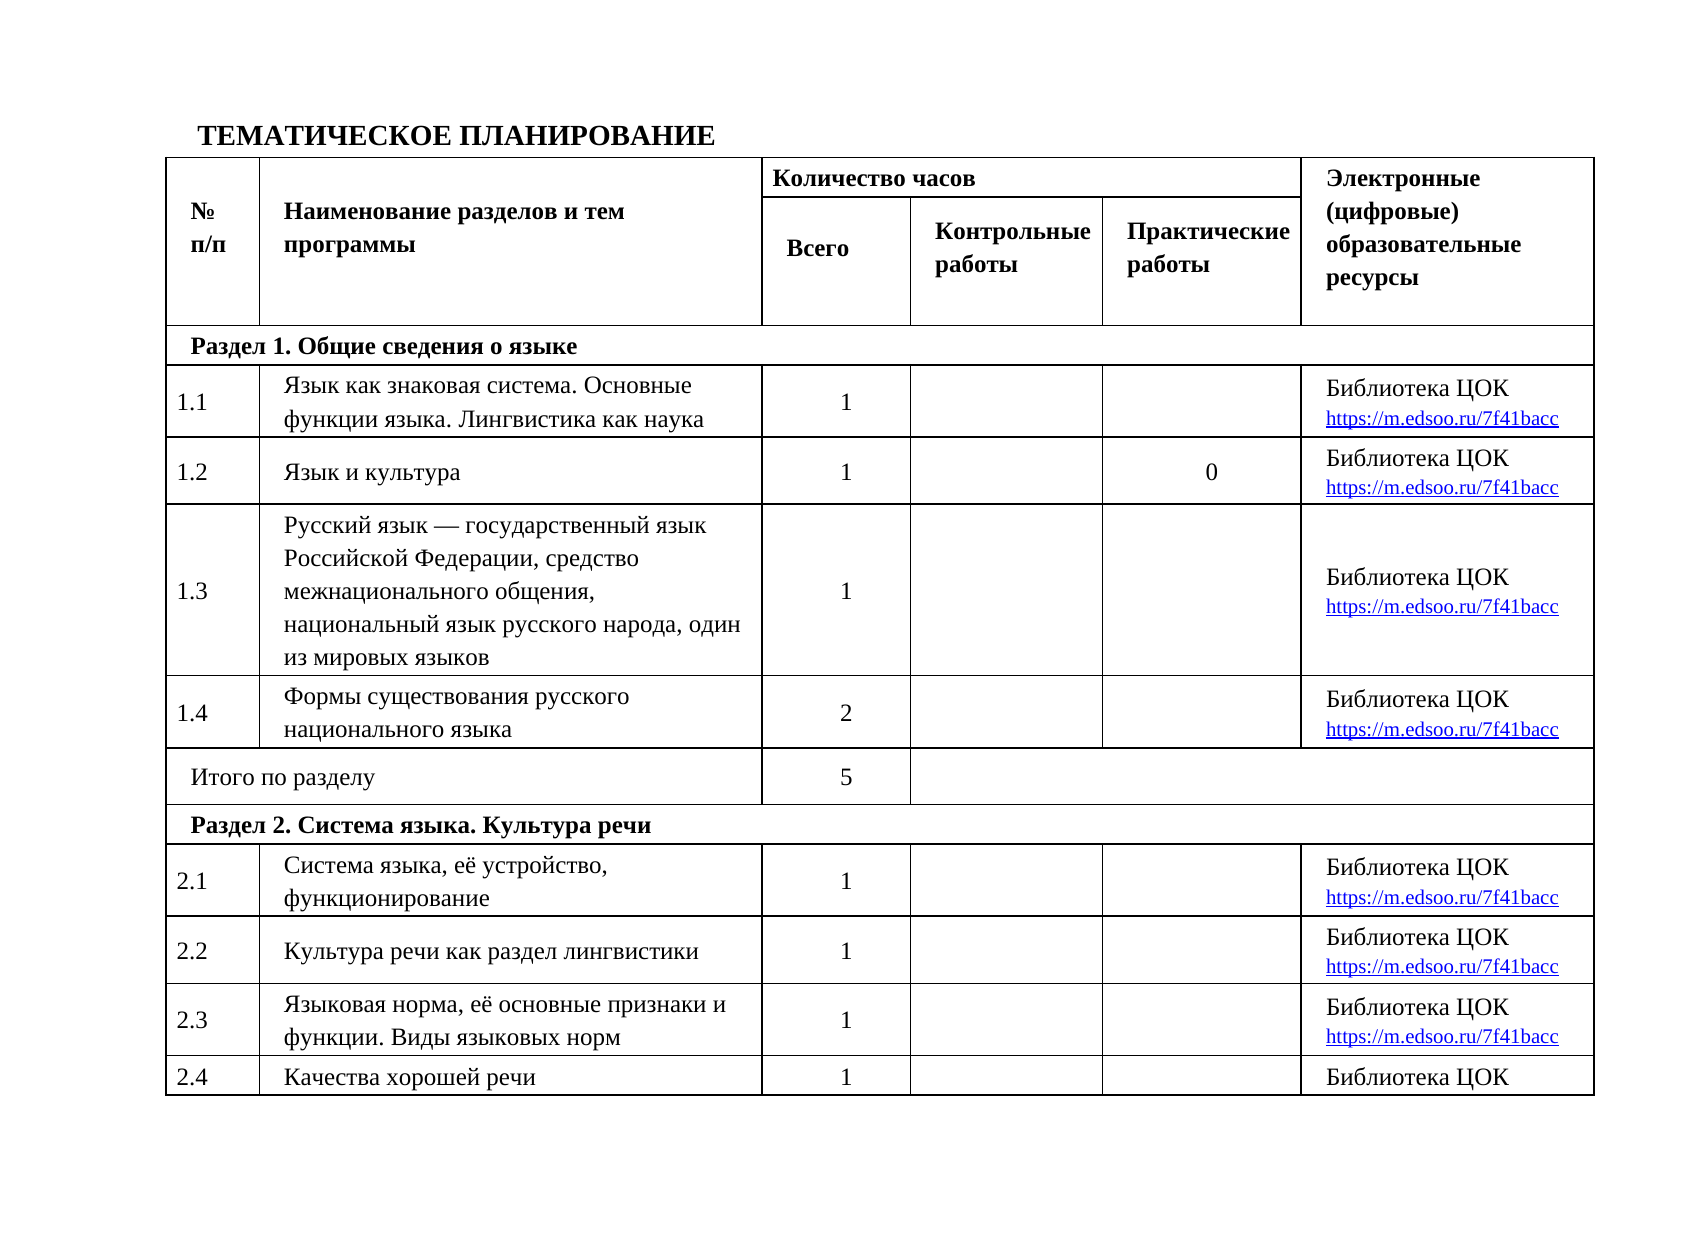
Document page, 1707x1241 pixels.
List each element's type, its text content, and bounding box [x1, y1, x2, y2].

table_cell Библиотека ЦОК https://m.edsoo.ru/7f41bacc [1302, 505, 1593, 675]
table_cell [911, 366, 1102, 436]
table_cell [260, 1056, 761, 1094]
table_header Электронные (цифровые) образовательные ресурсы [1302, 158, 1593, 324]
table_cell Раздел 1. Общие сведения о языке [167, 326, 1593, 364]
table_header № п/п [167, 158, 259, 324]
table_cell [911, 749, 1593, 804]
table_cell Языковая норма, её основные признаки и функции. Виды языковых норм [260, 984, 761, 1055]
table_cell [911, 505, 1102, 675]
table_cell [911, 917, 1102, 982]
table_cell 0 [1103, 438, 1300, 503]
table_cell 1.3 [167, 505, 259, 675]
table_cell Итого по разделу [167, 749, 761, 804]
table_cell Библиотека ЦОК https://m.edsoo.ru/7f41bacc [1302, 917, 1593, 982]
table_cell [1302, 1056, 1593, 1094]
table_cell Практические работы [1103, 198, 1300, 324]
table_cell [1302, 984, 1593, 1055]
table_cell 1 [763, 984, 910, 1055]
table_cell 1 [763, 917, 910, 982]
table_cell Библиотека ЦОК https://m.edsoo.ru/7f41bacc [1302, 366, 1593, 436]
table_cell [911, 1056, 1102, 1094]
table_cell [1103, 676, 1300, 747]
table_cell Контрольные работы [911, 198, 1102, 324]
table_cell [911, 438, 1102, 503]
table_cell 1.4 [167, 676, 259, 747]
table_cell 1 [763, 505, 910, 675]
table_cell 1 [763, 845, 910, 915]
table_cell Всего [763, 198, 910, 324]
table_cell 2.3 [167, 984, 259, 1055]
text ТЕМАТИЧЕСКОЕ ПЛАНИРОВАНИЕ [190, 118, 1618, 152]
table_cell 2.2 [167, 917, 259, 982]
table_cell Раздел 2. Система языка. Культура речи [167, 805, 1593, 843]
table_cell [911, 676, 1102, 747]
table_cell [1103, 1056, 1300, 1094]
table_cell [911, 984, 1102, 1055]
table_cell [1103, 917, 1300, 982]
table_cell 1 [763, 1056, 910, 1094]
table_cell 5 [763, 749, 910, 804]
table_cell Библиотека ЦОК https://m.edsoo.ru/7f41bacc [1302, 845, 1593, 915]
table_cell Язык и культура [260, 438, 761, 503]
table_cell 1.1 [167, 366, 259, 436]
table_cell 2.1 [167, 845, 259, 915]
table_cell 2 [763, 676, 910, 747]
table_cell [1103, 366, 1300, 436]
table_cell Культура речи как раздел лингвистики [260, 917, 761, 982]
table_cell [1103, 984, 1300, 1055]
table_cell Система языка, её устройство, функционирование [260, 845, 761, 915]
table_cell Язык как знаковая система. Основные функции языка. Лингвистика как наука [260, 366, 761, 436]
table_cell 1.2 [167, 438, 259, 503]
table_cell 1 [763, 438, 910, 503]
table_cell [911, 845, 1102, 915]
table_cell Формы существования русского национального языка [260, 676, 761, 747]
table_header Наименование разделов и тем программы [260, 158, 761, 324]
table_cell 2.4 [167, 1056, 259, 1094]
table_cell [1103, 845, 1300, 915]
table_cell Библиотека ЦОК https://m.edsoo.ru/7f41bacc [1302, 438, 1593, 503]
table_cell [1103, 505, 1300, 675]
table_header Количество часов [763, 158, 1300, 196]
table_cell 1 [763, 366, 910, 436]
table_cell Русский язык — государственный язык Российской Федерации, средство межнационального общения, национальный язык русского народа, один из мировых языков [260, 505, 761, 675]
table_cell Библиотека ЦОК https://m.edsoo.ru/7f41bacc [1302, 676, 1593, 747]
